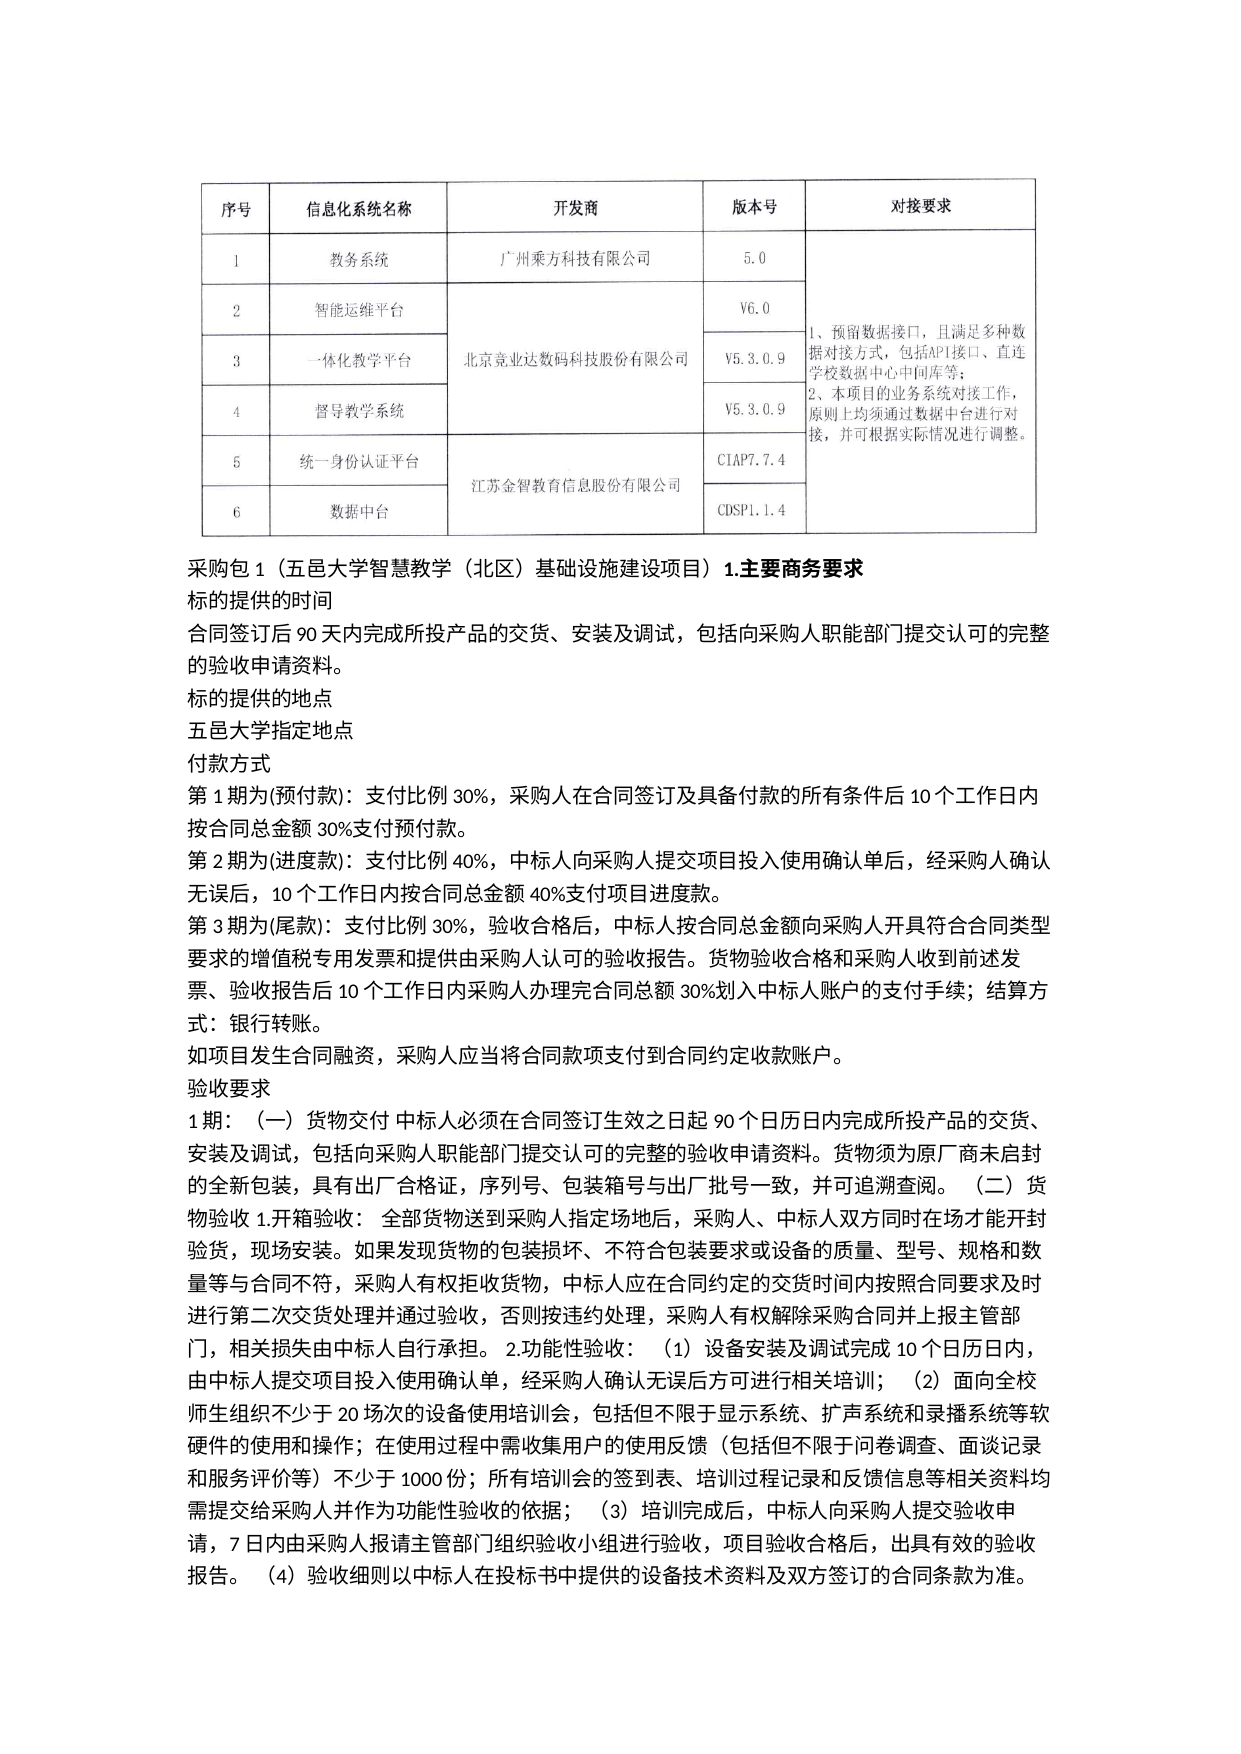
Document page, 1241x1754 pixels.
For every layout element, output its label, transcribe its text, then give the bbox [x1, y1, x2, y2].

text 采购包1（五邑大学智慧教学（北区）基础设施建设项目）1.主要商务要求 [187, 552, 1053, 584]
picture [187, 166, 1053, 548]
